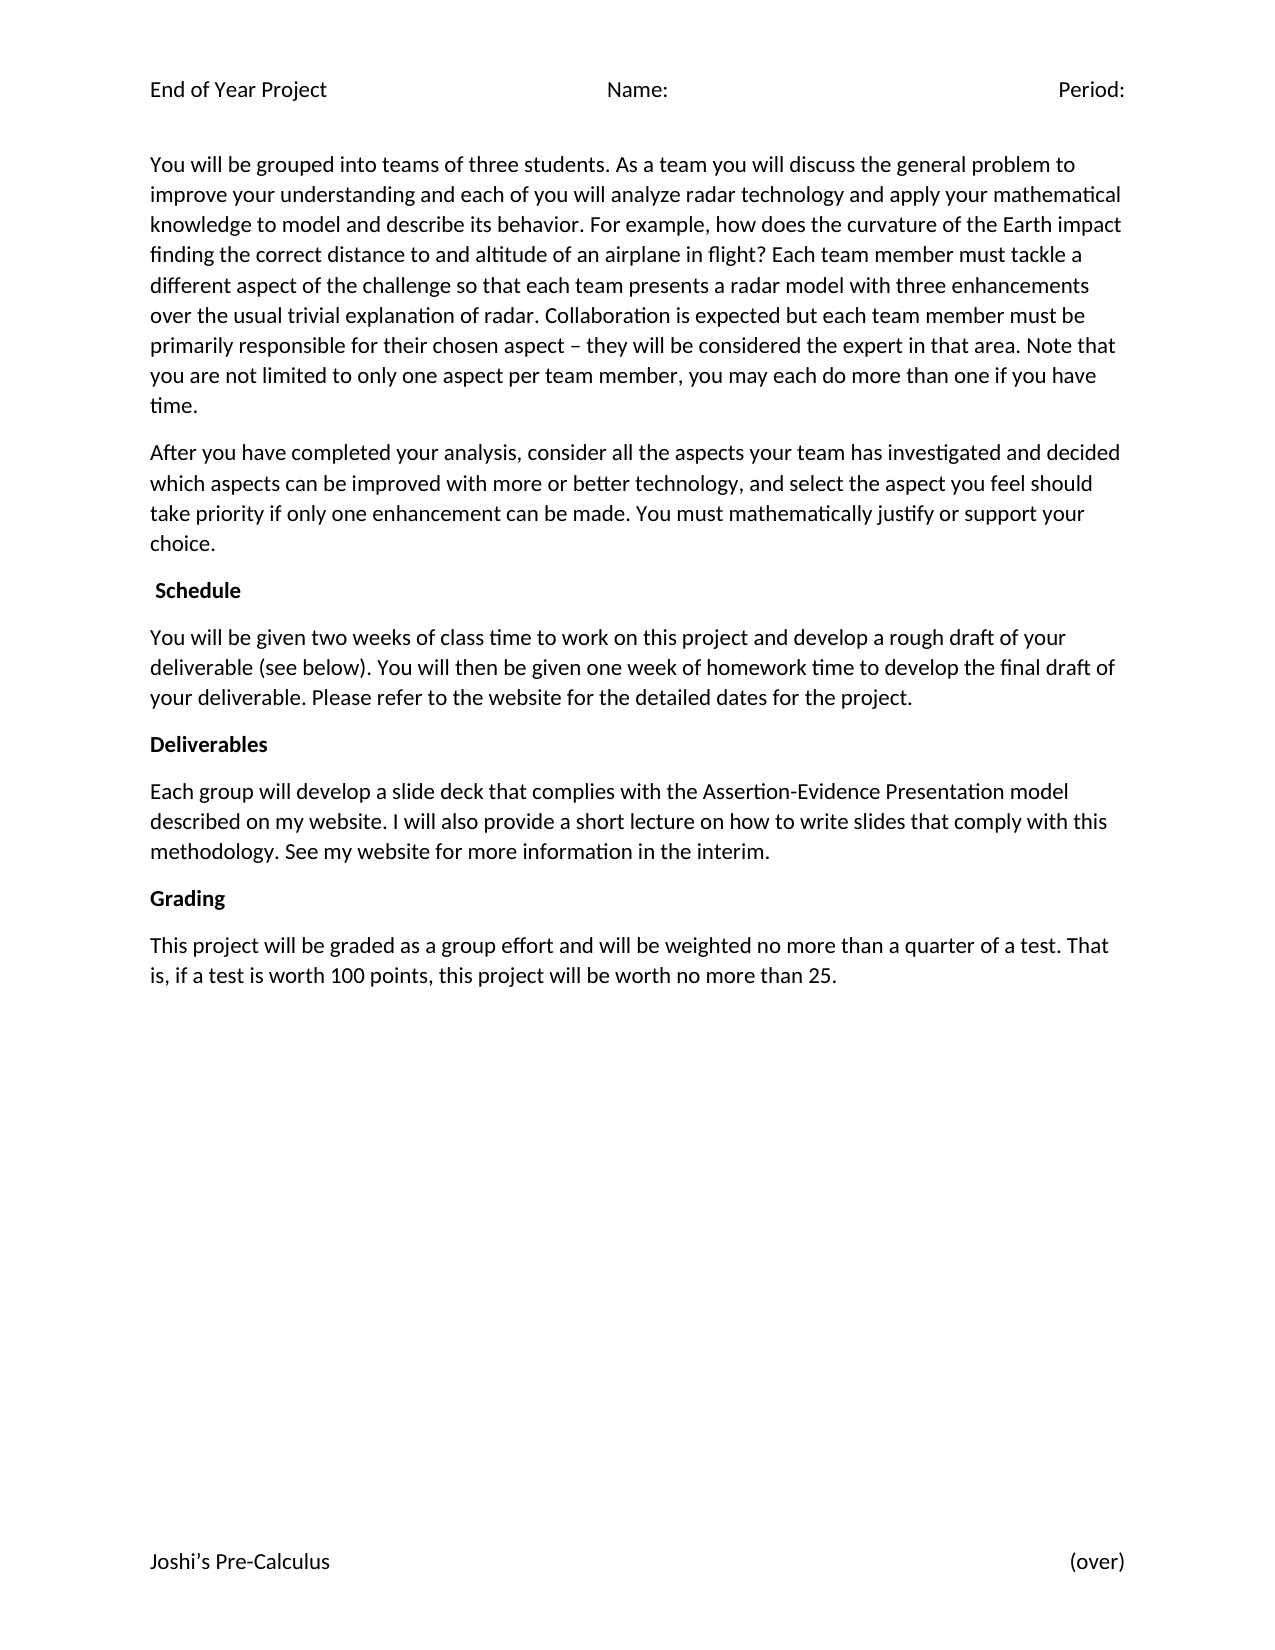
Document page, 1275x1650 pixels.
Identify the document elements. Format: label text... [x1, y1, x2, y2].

text Grading [150, 884, 1125, 912]
text You will be grouped into teams of three students. As a team you will discuss the general problem to improve your understanding and each of you will analyze radar technology and apply your mathematical knowledge to model and describe its behavior. For example, how does the curvature of the Earth impact finding the correct distance to and altitude of an airplane in flight? Each team member must tackle a different aspect of the challenge so that each team presents a radar model with three enhancements over the usual trivial explanation of radar. Collaboration is expected but each team member must be primarily responsible for their chosen aspect – they will be considered the expert in that area. Note that you are not limited to only one aspect per team member, you may each do more than one if you have time. [150, 150, 1125, 420]
text This project will be graded as a group effort and will be weighted no more than a quarter of a test. That is, if a test is worth 100 points, this project will be worth no more than 25. [150, 931, 1125, 989]
text Each group will develop a slide deck that complies with the Assertion-Evidence Presentation model described on my website. I will also provide a short lecture on how to write slides that comply with this methodology. See my website for more information in the interim. [150, 777, 1125, 866]
text After you have completed your analysis, consider all the aspects your team has investigated and decided which aspects can be improved with more or better technology, and select the aspect you feel should take priority if only one enhancement can be made. You must mathematically justify or support your choice. [150, 438, 1125, 557]
text You will be given two weeks of class time to work on this project and develop a rough draft of your deliverable (see below). You will then be given one week of homework time to develop the final draft of your deliverable. Please refer to the website for the detailed dates for the project. [150, 623, 1125, 711]
text Schedule [150, 576, 1125, 604]
text Deliverables [150, 730, 1125, 758]
